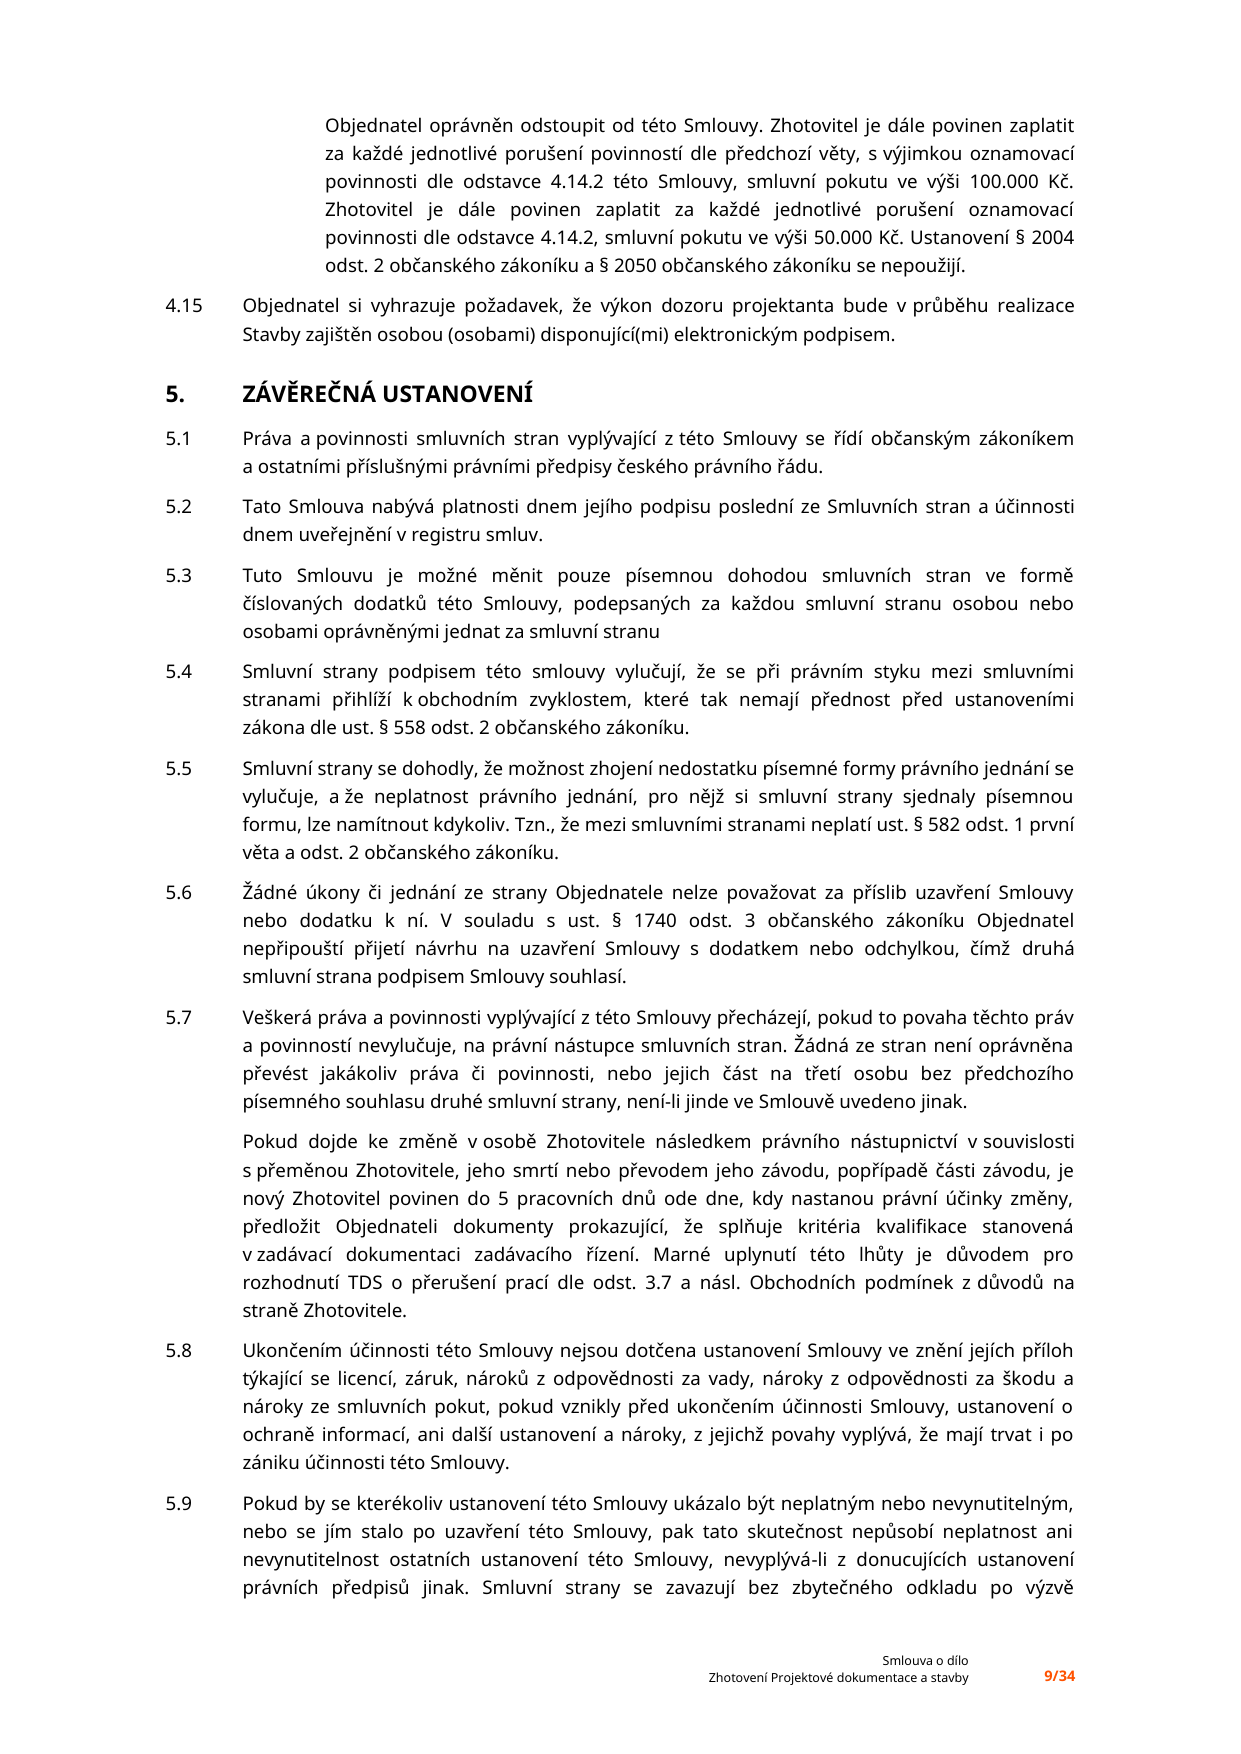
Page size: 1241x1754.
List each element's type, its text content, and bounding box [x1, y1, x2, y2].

text Tuto Smlouvu je možné měnit pouze písemnou dohodou smluvních stran ve formě číslovaných dodatků této Smlouvy, podepsaných za každou smluvní stranu osobou nebo osobami oprávněnými jednat za smluvní stranu [165, 562, 1075, 643]
text Smluvní strany se dohodly, že možnost zhojení nedostatku písemné formy právního jednání se vylučuje, a že neplatnost právního jednání, pro nějž si smluvní strany sjednaly písemnou formu, lze namítnout kdykoliv. Tzn., že mezi smluvními stranami neplatí ust. § 582 odst. 1 první věta a odst. 2 občanského zákoníku. [165, 755, 1075, 865]
text ZÁVĚREČNÁ USTANOVENÍ [165, 378, 1075, 409]
text Ukončením účinnosti této Smlouvy nejsou dotčena ustanovení Smlouvy ve znění jejích příloh týkající se licencí, záruk, nároků z odpovědnosti za vady, nároky z odpovědnosti za škodu a nároky ze smluvních pokut, pokud vznikly před ukončením účinnosti Smlouvy, ustanovení o ochraně informací, ani další ustanovení a nároky, z jejichž povahy vyplývá, že mají trvat i po zániku účinnosti této Smlouvy. [165, 1337, 1075, 1475]
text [165, 1490, 1075, 1600]
list Objednatel si vyhrazuje požadavek, že výkon dozoru projektanta bude v průběhu realizace Stavby zajištěn osobou (osobami) disponující(mi) elektronickým podpisem. [165, 293, 1075, 346]
text Smluvní strany podpisem této smlouvy vylučují, že se při právním styku mezi smluvními stranami přihlíží k obchodním zvyklostem, které tak nemají přednost před ustanoveními zákona dle ust. § 558 odst. 2 občanského zákoníku. [165, 658, 1075, 740]
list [242, 112, 1075, 278]
text Práva a povinnosti smluvních stran vyplývající z této Smlouvy se řídí občanským zákoníkem a ostatními příslušnými právními předpisy českého právního řádu. [165, 425, 1075, 478]
list Pokud dojde ke změně v osobě Zhotovitele následkem právního nástupnictví v souvislosti s přeměnou Zhotovitele, jeho smrtí nebo převodem jeho závodu, popřípadě části závodu, je nový Zhotovitel povinen do 5 pracovních dnů ode dne, kdy nastanou právní účinky změny, předložit Objednateli dokumenty prokazující, že splňuje kritéria kvalifikace stanovená v zadávací dokumentaci zadávacího řízení. Marné uplynutí této lhůty je důvodem pro rozhodnutí TDS o přerušení prací dle odst. 3.7 a násl. Obchodních podmínek z důvodů na straně Zhotovitele. [242, 1129, 1075, 1322]
list Veškerá práva a povinnosti vyplývající z této Smlouvy přecházejí, pokud to povaha těchto práv a povinností nevylučuje, na právní nástupce smluvních stran. Žádná ze stran není oprávněna převést jakákoliv práva či povinnosti, nebo jejich část na třetí osobu bez předchozího písemného souhlasu druhé smluvní strany, není-li jinde ve Smlouvě uvedeno jinak. [165, 1004, 1075, 1114]
text Tato Smlouva nabývá platnosti dnem jejího podpisu poslední ze Smluvních stran a účinnosti dnem uveřejnění v registru smluv. [165, 493, 1075, 547]
text Žádné úkony či jednání ze strany Objednatele nelze považovat za příslib uzavření Smlouvy nebo dodatku k ní. V souladu s ust. § 1740 odst. 3 občanského zákoníku Objednatel nepřipouští přijetí návrhu na uzavření Smlouvy s dodatkem nebo odchylkou, čímž druhá smluvní strana podpisem Smlouvy souhlasí. [165, 880, 1075, 989]
